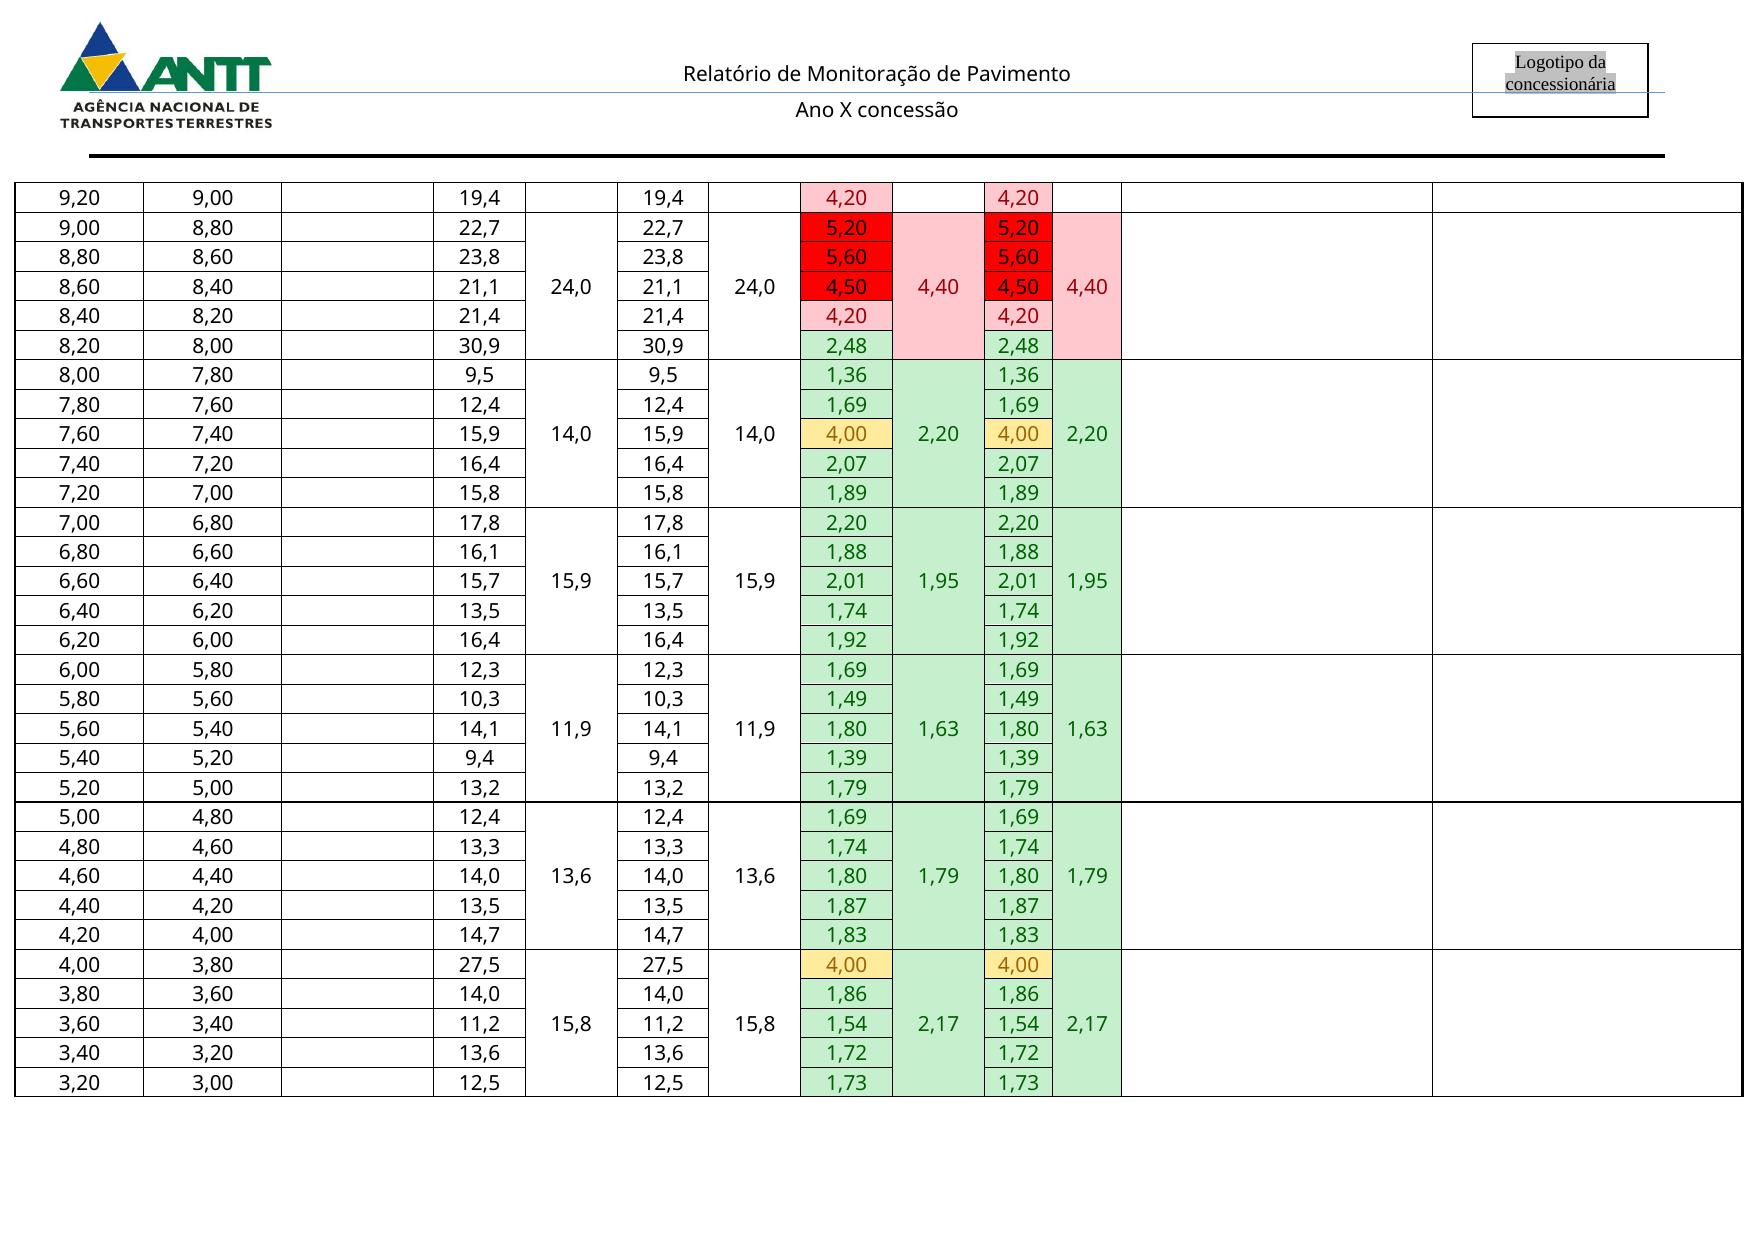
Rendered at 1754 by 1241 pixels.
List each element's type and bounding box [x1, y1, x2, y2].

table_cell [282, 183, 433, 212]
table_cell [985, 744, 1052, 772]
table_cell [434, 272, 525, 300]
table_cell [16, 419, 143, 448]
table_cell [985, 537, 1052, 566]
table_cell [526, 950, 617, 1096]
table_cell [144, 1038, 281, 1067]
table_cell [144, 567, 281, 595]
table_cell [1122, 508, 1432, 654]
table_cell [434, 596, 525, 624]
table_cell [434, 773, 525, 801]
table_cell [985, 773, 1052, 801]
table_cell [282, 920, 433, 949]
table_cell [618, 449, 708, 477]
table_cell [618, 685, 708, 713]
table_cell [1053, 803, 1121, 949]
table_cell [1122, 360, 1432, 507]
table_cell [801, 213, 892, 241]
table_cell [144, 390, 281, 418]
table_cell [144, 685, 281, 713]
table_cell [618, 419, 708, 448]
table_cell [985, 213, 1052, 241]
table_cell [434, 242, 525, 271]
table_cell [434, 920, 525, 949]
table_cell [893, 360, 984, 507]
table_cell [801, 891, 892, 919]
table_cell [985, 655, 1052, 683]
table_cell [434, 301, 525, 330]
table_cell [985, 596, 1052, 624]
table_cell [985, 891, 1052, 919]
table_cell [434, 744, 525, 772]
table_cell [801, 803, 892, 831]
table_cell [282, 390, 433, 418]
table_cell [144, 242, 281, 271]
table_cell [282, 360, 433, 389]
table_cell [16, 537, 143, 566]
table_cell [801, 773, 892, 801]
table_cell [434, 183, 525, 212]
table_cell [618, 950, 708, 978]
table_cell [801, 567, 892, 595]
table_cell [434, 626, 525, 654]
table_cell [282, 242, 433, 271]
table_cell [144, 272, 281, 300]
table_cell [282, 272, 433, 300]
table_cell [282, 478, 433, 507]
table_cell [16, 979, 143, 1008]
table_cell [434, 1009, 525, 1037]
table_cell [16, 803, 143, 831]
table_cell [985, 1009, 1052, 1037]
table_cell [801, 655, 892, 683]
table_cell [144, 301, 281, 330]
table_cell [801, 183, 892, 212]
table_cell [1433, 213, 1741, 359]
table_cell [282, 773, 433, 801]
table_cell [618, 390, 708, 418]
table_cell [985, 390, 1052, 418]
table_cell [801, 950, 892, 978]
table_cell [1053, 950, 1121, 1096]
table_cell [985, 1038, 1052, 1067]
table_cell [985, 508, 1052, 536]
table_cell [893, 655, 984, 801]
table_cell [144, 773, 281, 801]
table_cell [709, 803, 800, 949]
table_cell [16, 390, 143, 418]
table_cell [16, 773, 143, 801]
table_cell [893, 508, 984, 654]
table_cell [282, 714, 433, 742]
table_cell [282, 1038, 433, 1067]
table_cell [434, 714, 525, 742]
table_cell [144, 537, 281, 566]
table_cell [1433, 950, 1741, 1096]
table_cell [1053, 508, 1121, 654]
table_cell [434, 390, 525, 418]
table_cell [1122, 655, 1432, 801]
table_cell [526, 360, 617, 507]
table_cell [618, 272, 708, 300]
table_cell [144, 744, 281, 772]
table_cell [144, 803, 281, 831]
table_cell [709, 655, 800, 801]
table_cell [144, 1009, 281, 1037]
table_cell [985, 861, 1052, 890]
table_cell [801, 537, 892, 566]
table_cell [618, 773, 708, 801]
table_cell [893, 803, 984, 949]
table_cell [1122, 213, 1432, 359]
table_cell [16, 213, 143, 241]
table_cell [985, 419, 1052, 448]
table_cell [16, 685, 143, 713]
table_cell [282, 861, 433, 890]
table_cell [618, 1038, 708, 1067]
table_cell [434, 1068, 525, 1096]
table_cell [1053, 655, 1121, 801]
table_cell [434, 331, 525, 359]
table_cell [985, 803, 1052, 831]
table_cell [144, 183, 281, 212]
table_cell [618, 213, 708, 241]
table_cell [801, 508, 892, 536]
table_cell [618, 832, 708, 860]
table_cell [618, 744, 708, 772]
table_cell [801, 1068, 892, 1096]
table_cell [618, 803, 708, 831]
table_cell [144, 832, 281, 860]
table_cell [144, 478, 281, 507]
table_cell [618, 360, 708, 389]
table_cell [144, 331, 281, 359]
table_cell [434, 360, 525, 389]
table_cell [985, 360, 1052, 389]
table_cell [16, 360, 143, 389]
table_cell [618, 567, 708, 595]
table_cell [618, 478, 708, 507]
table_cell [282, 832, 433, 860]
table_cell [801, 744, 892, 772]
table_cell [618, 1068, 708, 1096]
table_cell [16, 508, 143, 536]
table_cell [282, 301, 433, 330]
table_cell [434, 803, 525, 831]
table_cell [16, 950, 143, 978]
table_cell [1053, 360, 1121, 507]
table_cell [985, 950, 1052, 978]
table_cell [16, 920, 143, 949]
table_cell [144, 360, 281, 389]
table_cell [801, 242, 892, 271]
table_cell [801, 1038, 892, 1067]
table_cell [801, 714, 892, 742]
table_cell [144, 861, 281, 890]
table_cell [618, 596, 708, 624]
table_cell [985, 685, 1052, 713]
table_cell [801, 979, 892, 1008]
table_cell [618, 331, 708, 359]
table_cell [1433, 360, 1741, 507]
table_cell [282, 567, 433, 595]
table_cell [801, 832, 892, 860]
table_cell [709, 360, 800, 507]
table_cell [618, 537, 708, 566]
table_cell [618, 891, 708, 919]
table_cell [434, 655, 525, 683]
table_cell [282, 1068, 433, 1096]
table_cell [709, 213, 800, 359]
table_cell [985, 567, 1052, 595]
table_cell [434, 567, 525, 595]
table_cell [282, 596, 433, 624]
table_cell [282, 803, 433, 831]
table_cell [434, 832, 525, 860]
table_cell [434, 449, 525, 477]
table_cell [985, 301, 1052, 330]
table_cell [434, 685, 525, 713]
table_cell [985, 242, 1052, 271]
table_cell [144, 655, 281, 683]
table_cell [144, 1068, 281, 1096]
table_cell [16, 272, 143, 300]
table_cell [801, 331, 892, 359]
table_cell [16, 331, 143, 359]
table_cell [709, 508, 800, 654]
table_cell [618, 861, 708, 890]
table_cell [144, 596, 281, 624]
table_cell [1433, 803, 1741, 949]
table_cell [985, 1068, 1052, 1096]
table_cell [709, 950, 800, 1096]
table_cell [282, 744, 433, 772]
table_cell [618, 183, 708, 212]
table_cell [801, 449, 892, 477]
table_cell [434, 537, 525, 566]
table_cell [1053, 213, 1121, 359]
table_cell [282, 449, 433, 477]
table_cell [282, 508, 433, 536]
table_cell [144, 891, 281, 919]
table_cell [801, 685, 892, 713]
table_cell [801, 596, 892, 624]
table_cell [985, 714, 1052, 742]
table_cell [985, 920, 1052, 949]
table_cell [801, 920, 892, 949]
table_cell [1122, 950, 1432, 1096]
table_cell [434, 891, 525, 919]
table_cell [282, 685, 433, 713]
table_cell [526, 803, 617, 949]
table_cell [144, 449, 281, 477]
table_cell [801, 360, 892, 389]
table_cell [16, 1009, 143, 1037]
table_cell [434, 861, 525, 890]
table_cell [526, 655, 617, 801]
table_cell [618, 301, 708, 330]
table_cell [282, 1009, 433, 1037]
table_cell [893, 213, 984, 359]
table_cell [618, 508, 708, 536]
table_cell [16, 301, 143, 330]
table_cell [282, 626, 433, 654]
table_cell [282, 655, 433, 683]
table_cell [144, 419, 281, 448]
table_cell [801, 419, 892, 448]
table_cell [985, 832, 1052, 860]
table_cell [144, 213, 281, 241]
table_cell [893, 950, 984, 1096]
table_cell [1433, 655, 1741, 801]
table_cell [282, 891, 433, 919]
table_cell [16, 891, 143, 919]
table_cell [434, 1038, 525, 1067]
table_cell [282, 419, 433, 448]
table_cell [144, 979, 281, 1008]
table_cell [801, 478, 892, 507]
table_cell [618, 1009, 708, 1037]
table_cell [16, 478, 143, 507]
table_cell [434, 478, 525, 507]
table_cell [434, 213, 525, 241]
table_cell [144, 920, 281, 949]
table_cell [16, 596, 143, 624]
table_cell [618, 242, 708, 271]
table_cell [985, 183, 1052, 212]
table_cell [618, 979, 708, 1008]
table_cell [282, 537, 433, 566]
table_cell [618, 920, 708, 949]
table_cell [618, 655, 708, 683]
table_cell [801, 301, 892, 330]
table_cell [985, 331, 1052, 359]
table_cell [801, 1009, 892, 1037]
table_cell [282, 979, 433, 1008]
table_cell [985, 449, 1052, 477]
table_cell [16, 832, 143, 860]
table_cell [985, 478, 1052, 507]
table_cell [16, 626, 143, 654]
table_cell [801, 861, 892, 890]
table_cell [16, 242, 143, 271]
picture [56, 18, 275, 133]
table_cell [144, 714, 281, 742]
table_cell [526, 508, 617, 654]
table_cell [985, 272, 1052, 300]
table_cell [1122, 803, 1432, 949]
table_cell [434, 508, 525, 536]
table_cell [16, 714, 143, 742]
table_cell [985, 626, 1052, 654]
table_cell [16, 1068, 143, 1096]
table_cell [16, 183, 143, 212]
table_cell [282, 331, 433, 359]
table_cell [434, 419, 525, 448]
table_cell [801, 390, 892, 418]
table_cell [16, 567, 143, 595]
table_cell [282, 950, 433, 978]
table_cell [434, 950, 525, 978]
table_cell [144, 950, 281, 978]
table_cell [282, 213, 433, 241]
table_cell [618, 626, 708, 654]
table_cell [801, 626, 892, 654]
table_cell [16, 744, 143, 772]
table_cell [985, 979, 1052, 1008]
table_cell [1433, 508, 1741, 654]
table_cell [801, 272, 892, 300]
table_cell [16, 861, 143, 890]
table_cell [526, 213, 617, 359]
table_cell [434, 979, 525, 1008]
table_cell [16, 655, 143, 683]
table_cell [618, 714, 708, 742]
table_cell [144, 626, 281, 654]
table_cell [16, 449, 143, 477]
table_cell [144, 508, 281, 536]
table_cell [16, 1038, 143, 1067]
